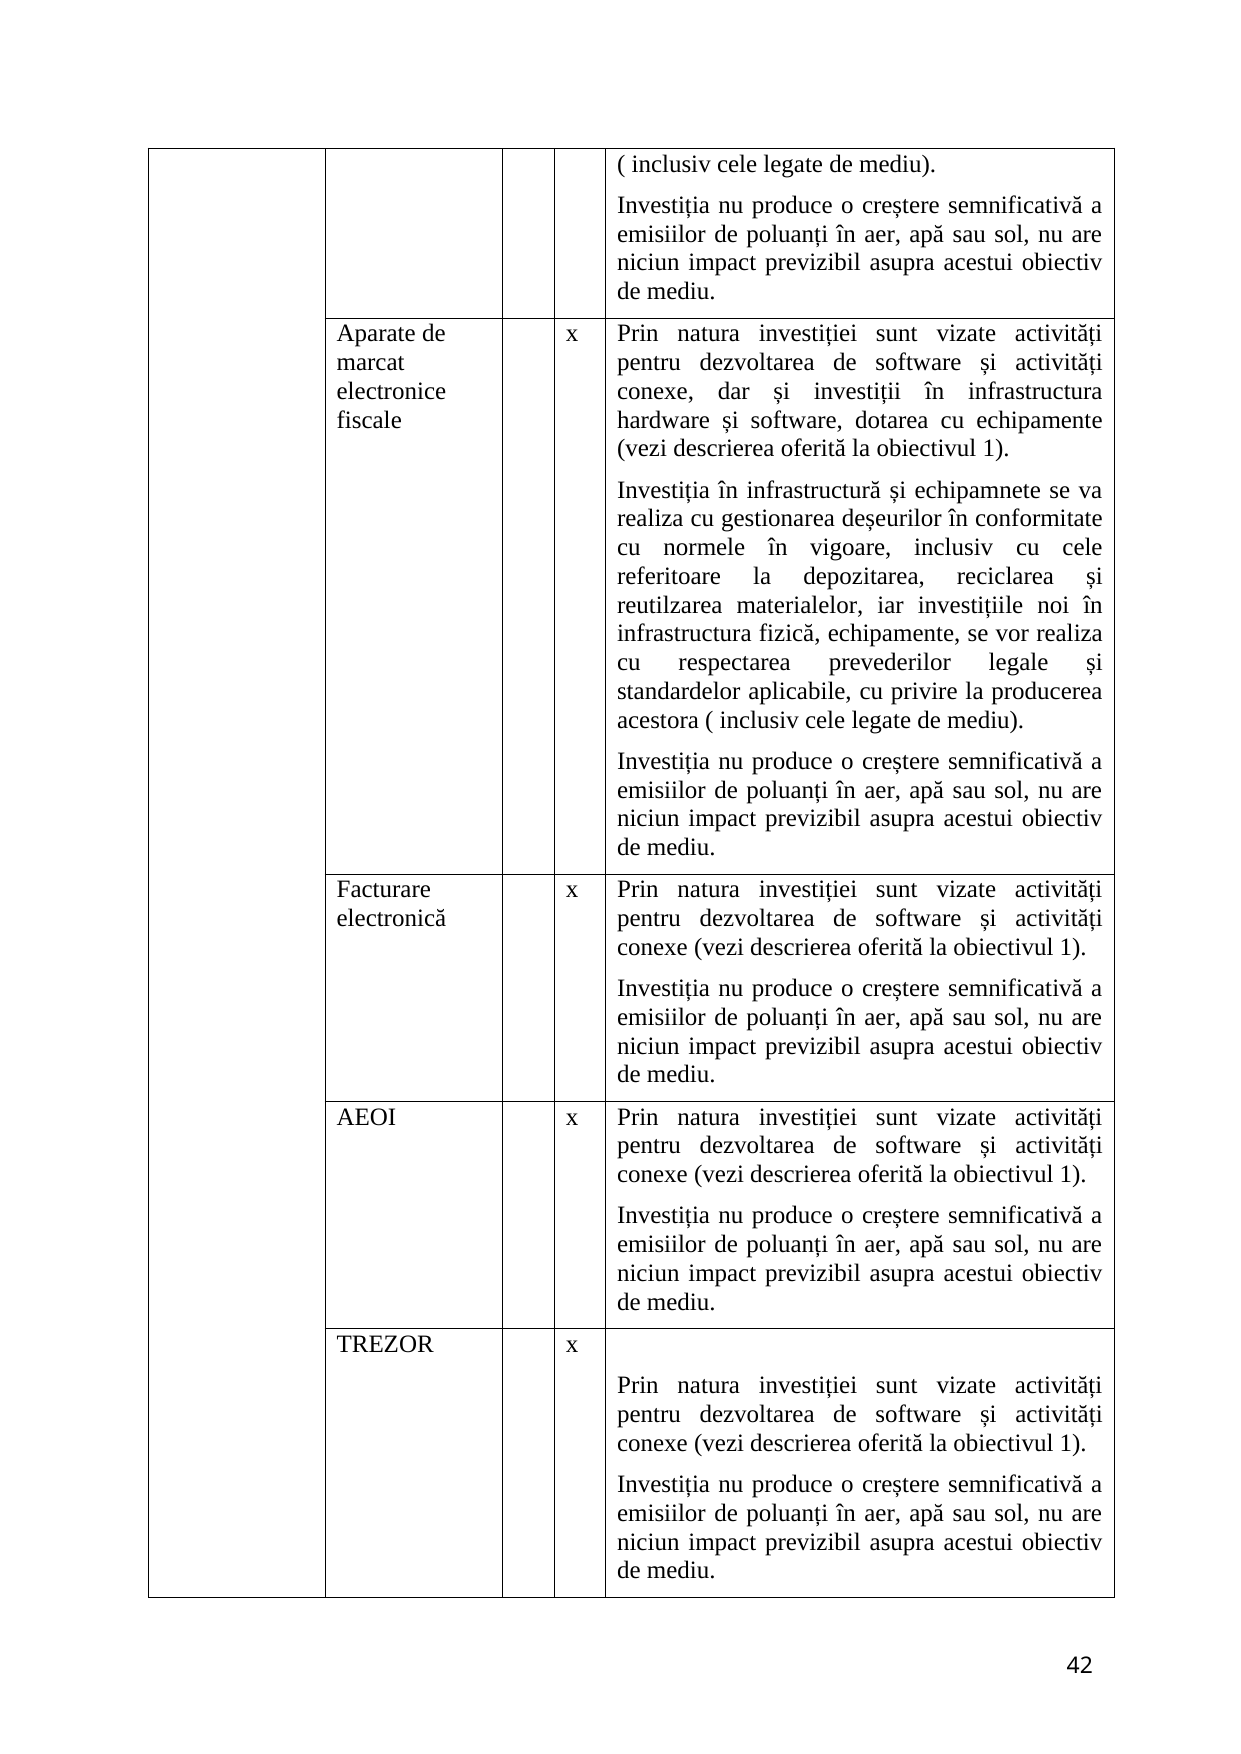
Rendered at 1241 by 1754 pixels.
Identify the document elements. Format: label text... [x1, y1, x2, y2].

table_cell Prin natura investiției sunt vizate activități pentru dezvoltarea de software și activități conexe (vezi descrierea oferită la obiectivul 1). Investiția nu produce o creștere semnificativă a emisiilor de poluanți în aer, apă sau sol, nu are niciun impact previzibil asupra acestui obiectiv de mediu. [606, 1329, 1114, 1597]
table_cell TREZOR [326, 1329, 502, 1597]
table_cell Facturare electronică [326, 875, 502, 1101]
table_cell [503, 1102, 554, 1328]
table_cell Prin natura investiției sunt vizate activități pentru dezvoltarea de software și activități conexe, dar și investiții în infrastructura hardware și software, dotarea cu echipamente (vezi descrierea oferită la obiectivul 1). Investiția în infrastructură și echipamnete se va realiza cu gestionarea deșeurilor în conformitate cu normele în vigoare, inclusiv cu cele referitoare la depozitarea, reciclarea și reutilzarea materialelor, iar investițiile noi în infrastructura fizică, echipamente, se vor realiza cu respectarea prevederilor legale și standardelor aplicabile, cu privire la producerea acestora ( inclusiv cele legate de mediu). Investiția nu produce o creștere semnificativă a emisiilor de poluanți în aer, apă sau sol, nu are niciun impact previzibil asupra acestui obiectiv de mediu. [606, 319, 1114, 873]
table_cell AEOI [326, 1102, 502, 1328]
table_cell Aparate de marcat electronice fiscale [326, 319, 502, 873]
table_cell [326, 149, 502, 317]
table_cell [503, 319, 554, 873]
table_cell [503, 149, 554, 317]
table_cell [606, 149, 1114, 317]
table_cell x [555, 1102, 605, 1328]
table_cell x [555, 319, 605, 873]
table_cell [503, 875, 554, 1101]
table_cell [503, 1329, 554, 1597]
table_cell Prin natura investiției sunt vizate activități pentru dezvoltarea de software și activități conexe (vezi descrierea oferită la obiectivul 1). Investiția nu produce o creștere semnificativă a emisiilor de poluanți în aer, apă sau sol, nu are niciun impact previzibil asupra acestui obiectiv de mediu. [606, 1102, 1114, 1328]
table_cell Prin natura investiției sunt vizate activități pentru dezvoltarea de software și activități conexe (vezi descrierea oferită la obiectivul 1). Investiția nu produce o creștere semnificativă a emisiilor de poluanți în aer, apă sau sol, nu are niciun impact previzibil asupra acestui obiectiv de mediu. [606, 875, 1114, 1101]
table_cell x [555, 875, 605, 1101]
table_cell x [555, 1329, 605, 1597]
table_cell x [555, 149, 605, 317]
